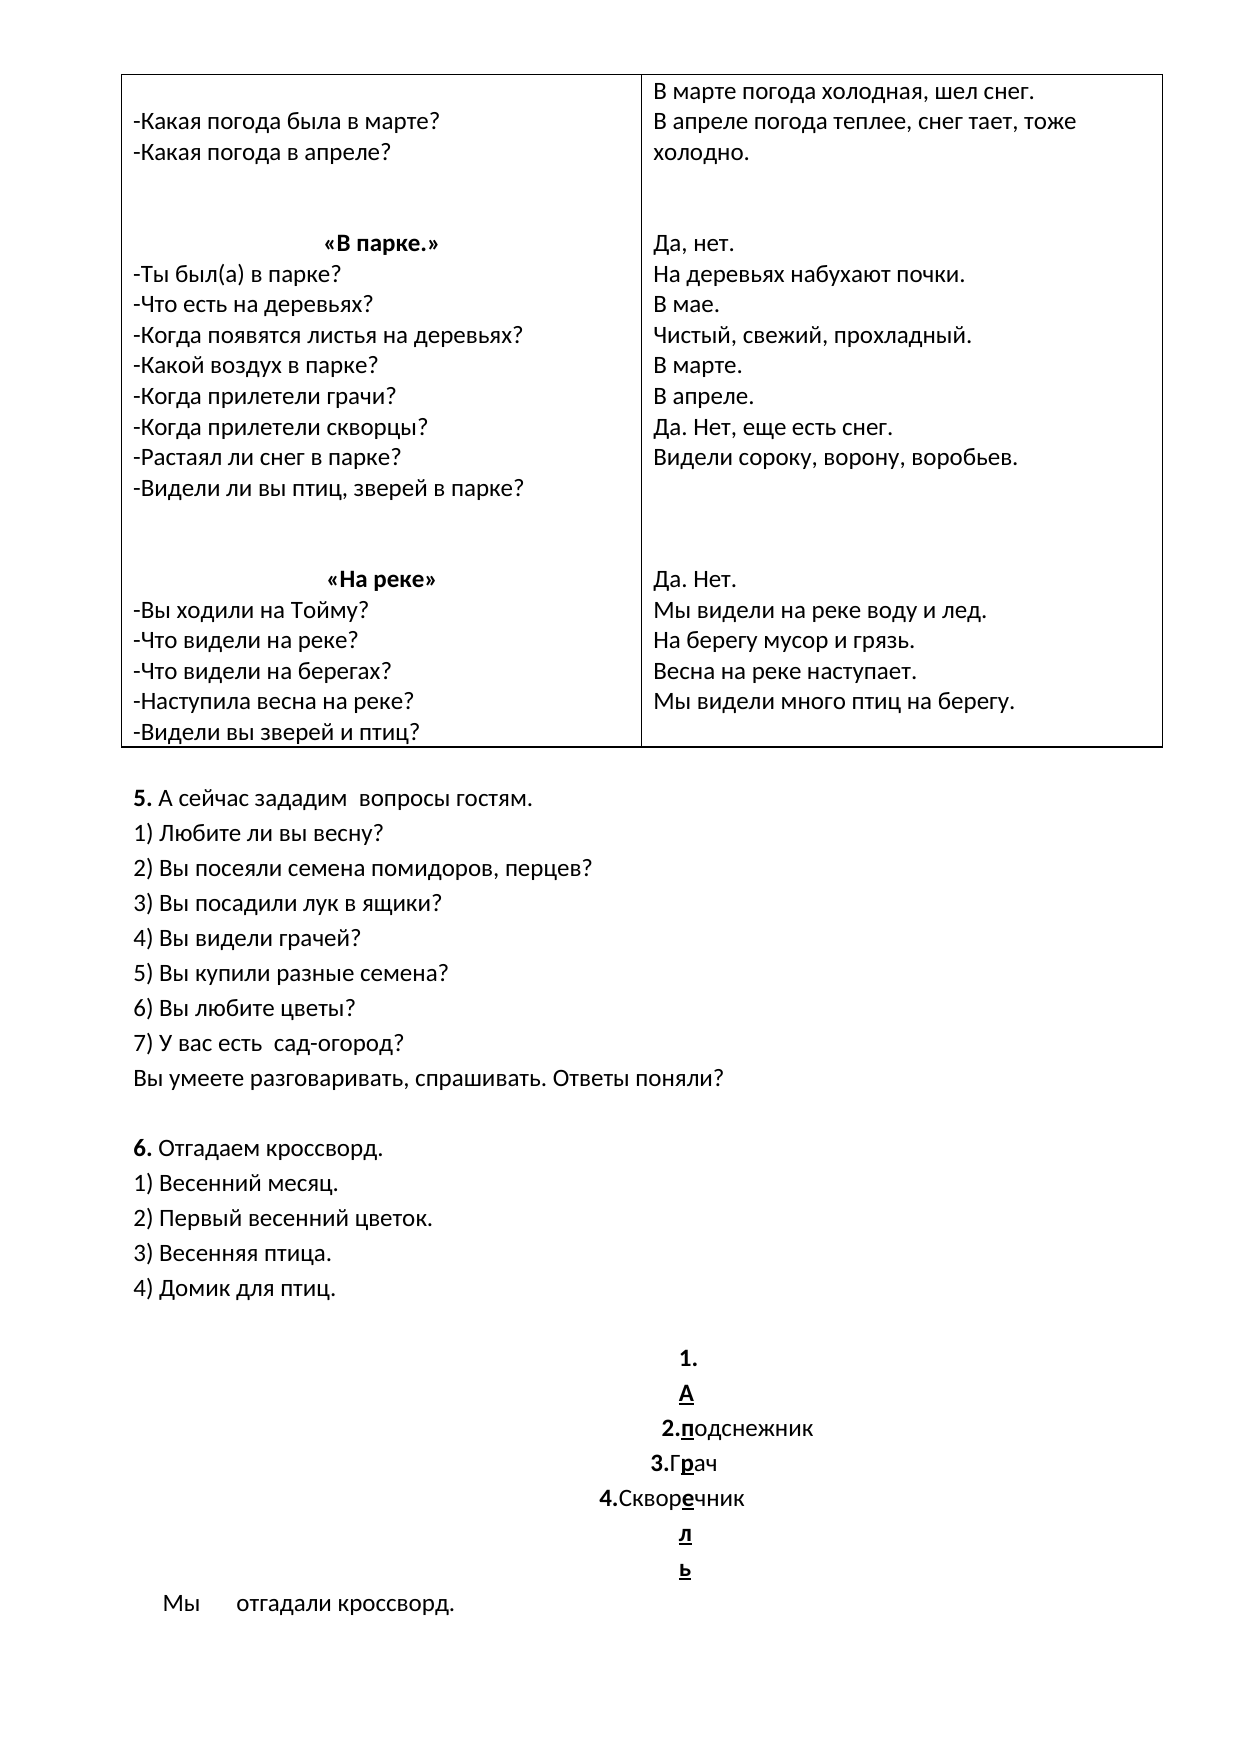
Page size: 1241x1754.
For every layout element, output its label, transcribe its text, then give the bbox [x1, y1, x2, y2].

list 5. А сейчас зададим вопросы гостям. [133, 782, 1152, 813]
list 4) Вы видели грачей? [133, 922, 1152, 953]
list ь [133, 1552, 1152, 1583]
list 2) Первый весенний цветок. [133, 1202, 1152, 1233]
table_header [122, 75, 641, 746]
list А [133, 1377, 1152, 1408]
list 7) У вас есть сад-огород? [133, 1027, 1152, 1058]
list 3.Грач [133, 1447, 1152, 1478]
list 4) Домик для птиц. [133, 1272, 1152, 1303]
list 1) Весенний месяц. [133, 1167, 1152, 1198]
list 2) Вы посеяли семена помидоров, перцев? [133, 852, 1152, 883]
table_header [642, 75, 1162, 746]
list 5) Вы купили разные семена? [133, 957, 1152, 988]
list 3) Весенняя птица. [133, 1237, 1152, 1268]
list Мы отгадали кроссворд. [133, 1587, 1152, 1618]
list 2.подснежник [133, 1412, 1152, 1443]
list 1) Любите ли вы весну? [133, 817, 1152, 848]
list л [133, 1517, 1152, 1548]
list 4.Скворечник [133, 1482, 1152, 1513]
list 3) Вы посадили лук в ящики? [133, 887, 1152, 918]
list 6) Вы любите цветы? [133, 992, 1152, 1023]
list Вы умеете разговаривать, спрашивать. Ответы поняли? [133, 1062, 1152, 1093]
list 6. Отгадаем кроссворд. [133, 1132, 1152, 1163]
